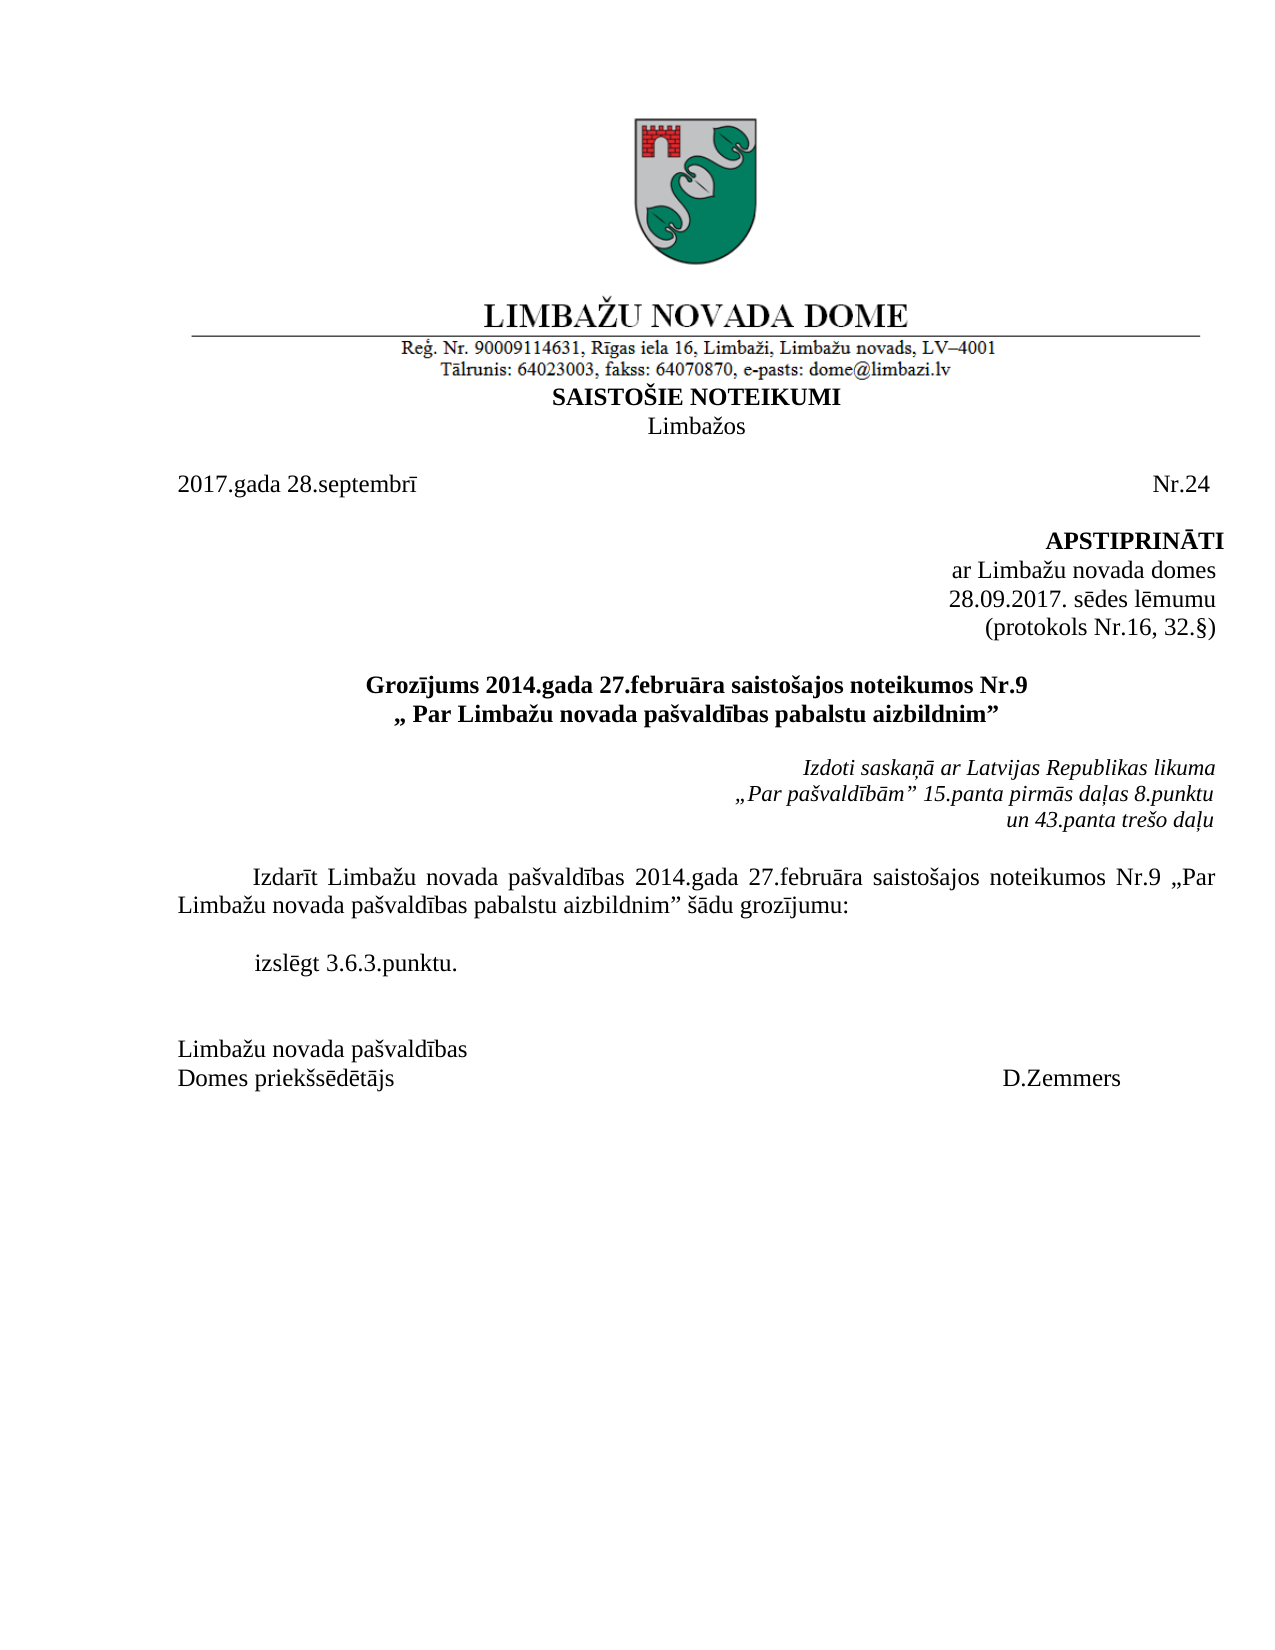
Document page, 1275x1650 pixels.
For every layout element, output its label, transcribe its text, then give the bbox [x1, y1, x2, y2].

text Izdoti saskaņā ar Latvijas Republikas likuma [576, 754, 1216, 780]
text APSTIPRINĀTI [177, 526, 1224, 555]
picture [18, 0, 1257, 383]
text un 43.panta trešo daļu [576, 806, 1216, 833]
text Limbažu novada pašvaldības [177, 1034, 1216, 1063]
text Izdarīt Limbažu novada pašvaldības 2014.gada 27.februāra saistošajos noteikumos Nr.9 „Par Limbažu novada pašvaldības pabalstu aizbildnim” šādu grozījumu: [177, 862, 1216, 919]
text saistošie noteikumi [177, 118, 1216, 411]
text izslēgt 3.6.3.punktu. [248, 948, 1216, 977]
text (protokols Nr.16, 32.§) [177, 612, 1216, 641]
text 28.09.2017. sēdes lēmumu [177, 584, 1216, 612]
text Grozījums 2014.gada 27.februāra saistošajos noteikumos Nr.9 [177, 670, 1216, 699]
text „Par pašvaldībām” 15.panta pirmās daļas 8.punktu [576, 780, 1216, 806]
text Domes priekšsēdētājs D.Zemmers [177, 1063, 1216, 1092]
text 2017.gada 28.septembrī Nr.24 [177, 469, 1216, 497]
text Limbažos [177, 411, 1216, 440]
text „ Par Limbažu novada pašvaldības pabalstu aizbildnim” [177, 699, 1216, 727]
text ar Limbažu novada domes [177, 555, 1216, 584]
